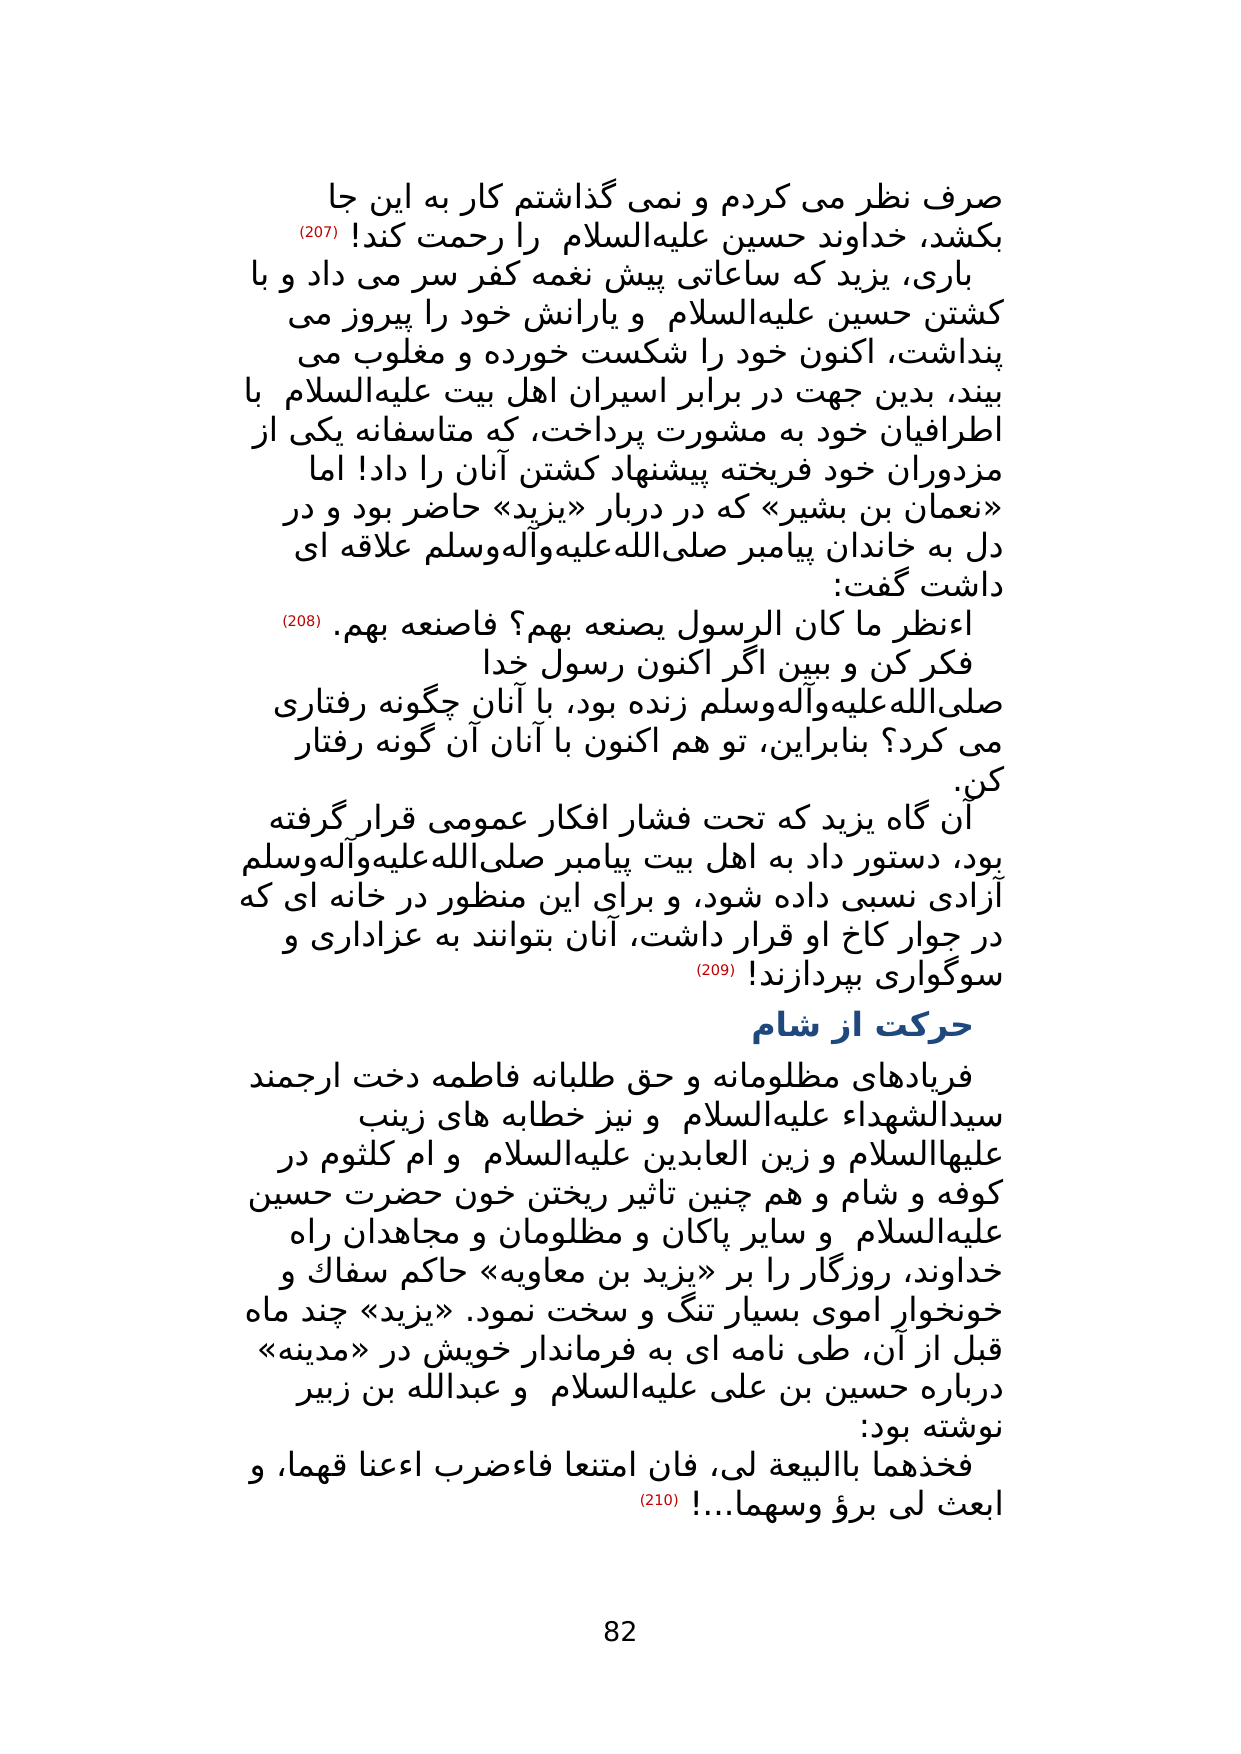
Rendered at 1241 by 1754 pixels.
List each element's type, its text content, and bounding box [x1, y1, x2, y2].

text فخذهما باالبيعة لى، فان امتنعا فاءضرب اءعنا قهما، و ابعث لى برؤ وسهما...! (210) [236, 1446, 1004, 1523]
subtitle حركت از شام [236, 1006, 1004, 1044]
text فريادهاى مظلومانه و حق طلبانه فاطمه دخت ارجمند سيدالشهداء عليه‌السلام و نيز خطابه هاى زينب عليها‌السلام و زين العابدين عليه‌السلام و ام كلثوم در كوفه و شام و هم چنين تاثير ريختن خون حضرت حسين عليه‌السلام و ساير پاكان و مظلومان و مجاهدان راه خداوند، روزگار را بر «يزيد بن معاويه» حاكم سفاك و خونخوار اموى بسيار تنگ و سخت نمود. «يزيد» چند ماه قبل از آن، طى نامه اى به فرماندار خويش در «مدينه» درباره حسين بن على عليه‌السلام و عبدالله بن زبير نوشته بود: [236, 1057, 1004, 1446]
text اءنظر ما كان الرسول يصنعه بهم؟ فاصنعه بهم. (208) [236, 604, 1004, 643]
text بارى، يزيد كه ساعاتى پيش نغمه كفر سر مى داد و با كشتن حسين عليه‌السلام و يارانش خود را پيروز مى پنداشت، اكنون خود را شكست خورده و مغلوب مى بيند، بدين جهت در برابر اسيران اهل بيت عليه‌السلام با اطرافيان خود به مشورت پرداخت، كه متاسفانه يكى از مزدوران خود فريخته پيشنهاد كشتن آنان را داد! اما «نعمان بن بشير» كه در دربار «يزيد» حاضر بود و در دل به خاندان پيامبر صلى‌الله‌عليه‌وآله‌وسلم علاقه اى داشت گفت: [236, 255, 1004, 604]
text فكر كن و ببين اگر اكنون رسول خدا صلى‌الله‌عليه‌وآله‌وسلم زنده بود، با آنان چگونه رفتارى مى كرد؟ بنابراين، تو هم اكنون با آنان آن گونه رفتار كن. [236, 643, 1004, 799]
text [236, 177, 1004, 255]
text آن گاه يزيد كه تحت فشار افكار عمومى قرار گرفته بود، دستور داد به اهل بيت پيامبر صلى‌الله‌عليه‌وآله‌وسلم آزادى نسبى داده شود، و براى اين منظور در خانه اى كه در جوار كاخ او قرار داشت، آنان بتوانند به عزادارى و سوگوارى بپردازند! (209) [236, 799, 1004, 993]
